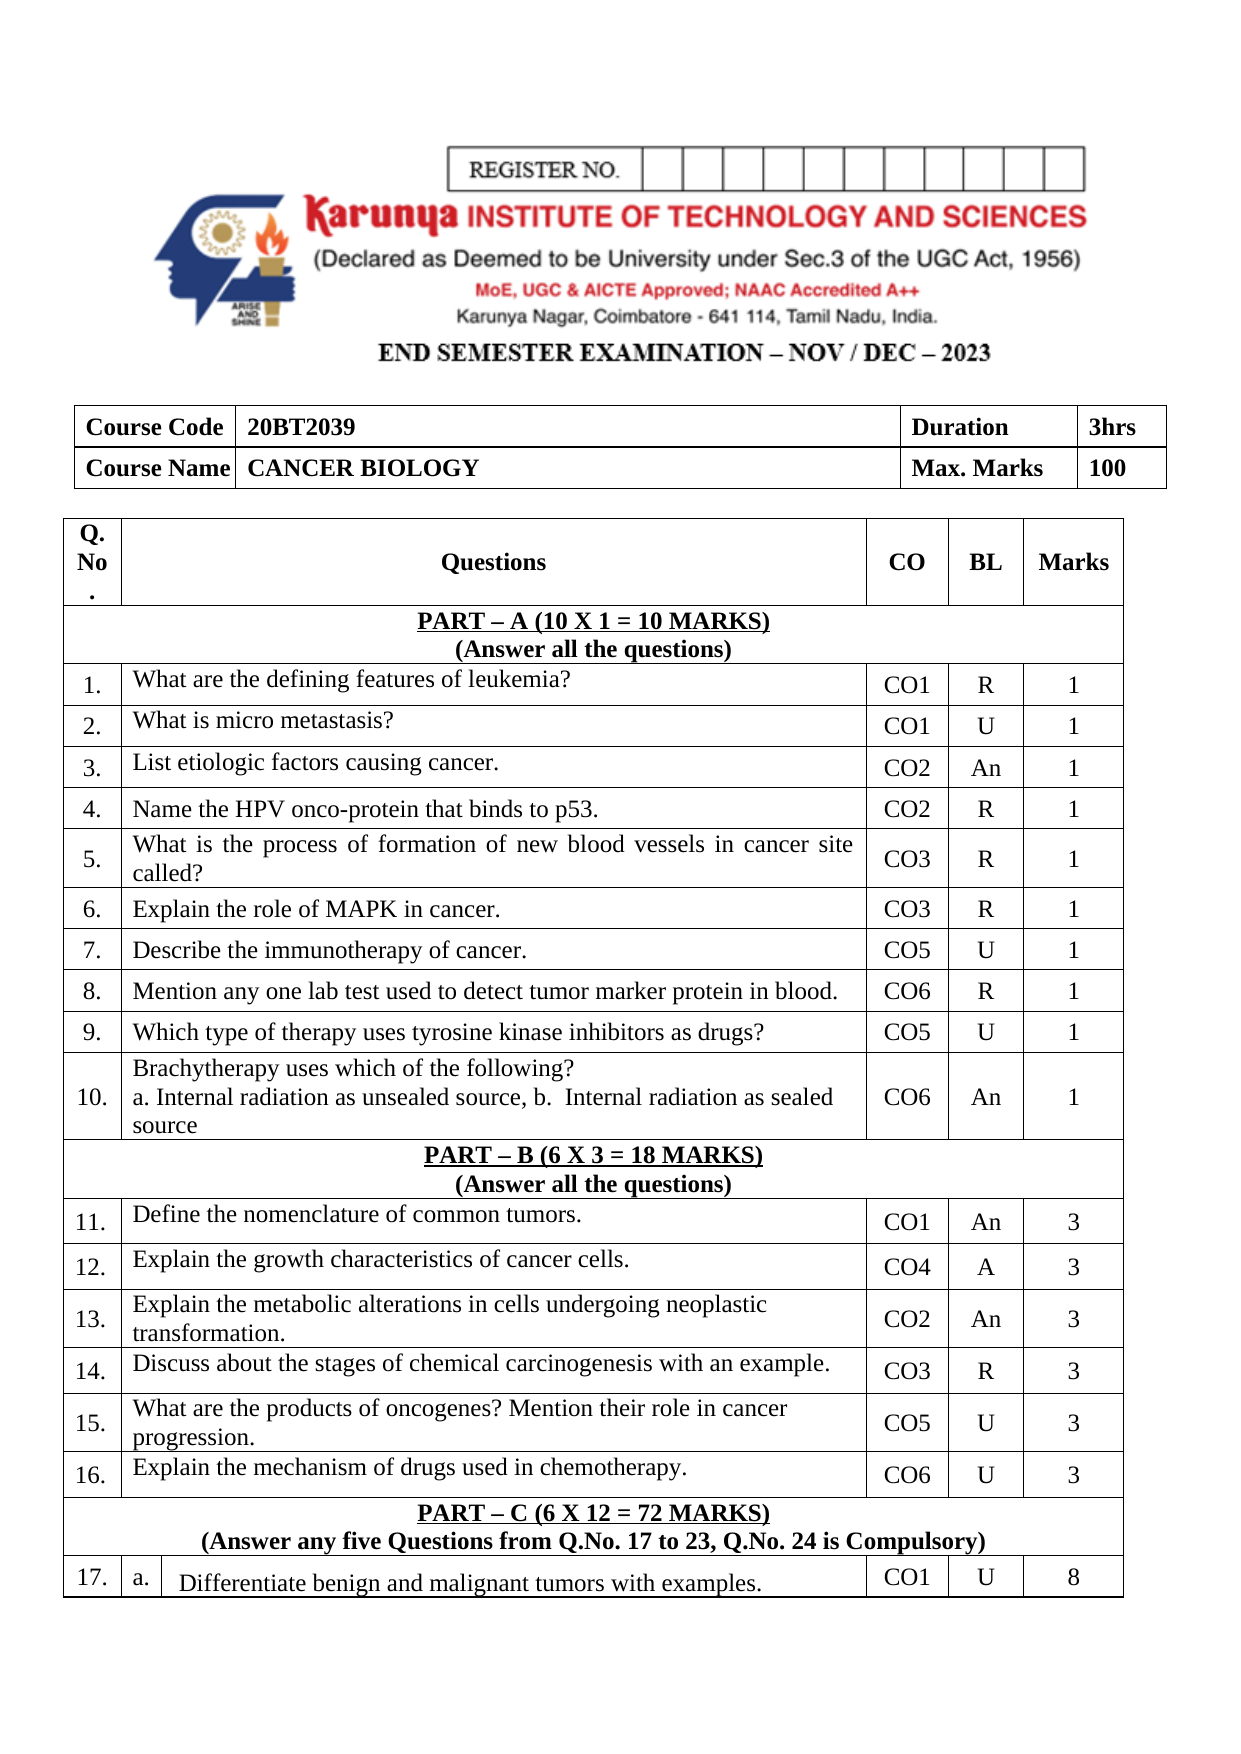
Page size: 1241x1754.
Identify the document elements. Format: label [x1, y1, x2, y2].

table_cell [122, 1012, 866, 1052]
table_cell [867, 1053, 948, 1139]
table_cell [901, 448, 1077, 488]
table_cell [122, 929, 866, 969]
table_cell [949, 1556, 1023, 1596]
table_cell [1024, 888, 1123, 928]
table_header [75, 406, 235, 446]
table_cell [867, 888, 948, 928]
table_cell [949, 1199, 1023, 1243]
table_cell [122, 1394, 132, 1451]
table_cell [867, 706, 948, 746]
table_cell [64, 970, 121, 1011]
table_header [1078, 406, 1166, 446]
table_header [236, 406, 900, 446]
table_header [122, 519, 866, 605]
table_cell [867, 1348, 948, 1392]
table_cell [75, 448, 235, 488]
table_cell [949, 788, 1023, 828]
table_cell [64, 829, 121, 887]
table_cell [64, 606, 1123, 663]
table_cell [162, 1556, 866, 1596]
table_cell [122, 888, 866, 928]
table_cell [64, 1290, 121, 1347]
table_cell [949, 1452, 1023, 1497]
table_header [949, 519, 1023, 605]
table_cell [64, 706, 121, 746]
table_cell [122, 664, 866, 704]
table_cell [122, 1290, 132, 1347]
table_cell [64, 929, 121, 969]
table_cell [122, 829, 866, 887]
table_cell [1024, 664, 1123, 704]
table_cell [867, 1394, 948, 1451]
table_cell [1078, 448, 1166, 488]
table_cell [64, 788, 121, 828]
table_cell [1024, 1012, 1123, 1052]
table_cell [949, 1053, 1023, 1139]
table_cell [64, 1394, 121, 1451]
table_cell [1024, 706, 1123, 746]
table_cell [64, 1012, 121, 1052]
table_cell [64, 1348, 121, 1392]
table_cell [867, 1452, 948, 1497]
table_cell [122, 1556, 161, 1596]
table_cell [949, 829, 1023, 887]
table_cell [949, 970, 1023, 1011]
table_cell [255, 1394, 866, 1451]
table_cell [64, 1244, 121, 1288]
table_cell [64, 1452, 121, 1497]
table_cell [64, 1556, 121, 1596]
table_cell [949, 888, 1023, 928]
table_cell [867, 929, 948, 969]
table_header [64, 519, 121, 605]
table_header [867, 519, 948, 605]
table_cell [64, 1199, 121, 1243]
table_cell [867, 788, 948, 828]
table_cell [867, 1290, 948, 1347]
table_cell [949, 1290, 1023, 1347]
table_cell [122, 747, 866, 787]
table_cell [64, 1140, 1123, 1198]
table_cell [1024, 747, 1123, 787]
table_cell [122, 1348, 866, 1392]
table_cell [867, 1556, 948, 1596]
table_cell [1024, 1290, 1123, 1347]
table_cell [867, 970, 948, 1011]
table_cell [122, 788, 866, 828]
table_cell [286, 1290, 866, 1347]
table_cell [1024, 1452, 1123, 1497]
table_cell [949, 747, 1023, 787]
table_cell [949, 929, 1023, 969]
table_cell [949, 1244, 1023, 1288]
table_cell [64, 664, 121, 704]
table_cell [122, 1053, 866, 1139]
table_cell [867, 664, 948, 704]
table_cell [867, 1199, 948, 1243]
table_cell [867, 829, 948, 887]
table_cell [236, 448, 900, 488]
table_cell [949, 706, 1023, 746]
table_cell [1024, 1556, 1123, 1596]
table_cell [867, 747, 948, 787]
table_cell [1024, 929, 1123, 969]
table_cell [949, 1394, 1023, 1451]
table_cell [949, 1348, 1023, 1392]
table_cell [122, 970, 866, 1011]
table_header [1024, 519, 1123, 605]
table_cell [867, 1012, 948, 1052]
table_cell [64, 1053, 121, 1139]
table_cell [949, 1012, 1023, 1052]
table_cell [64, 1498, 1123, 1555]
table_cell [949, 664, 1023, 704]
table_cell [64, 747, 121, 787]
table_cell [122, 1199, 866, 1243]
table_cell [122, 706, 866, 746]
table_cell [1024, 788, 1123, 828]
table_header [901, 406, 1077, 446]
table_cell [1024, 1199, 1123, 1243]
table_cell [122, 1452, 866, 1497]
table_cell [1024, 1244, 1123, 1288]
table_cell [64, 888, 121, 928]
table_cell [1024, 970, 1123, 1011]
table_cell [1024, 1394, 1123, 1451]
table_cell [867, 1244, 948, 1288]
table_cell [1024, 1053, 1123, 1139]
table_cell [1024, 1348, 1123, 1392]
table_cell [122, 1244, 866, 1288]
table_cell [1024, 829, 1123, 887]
picture [150, 118, 1091, 377]
